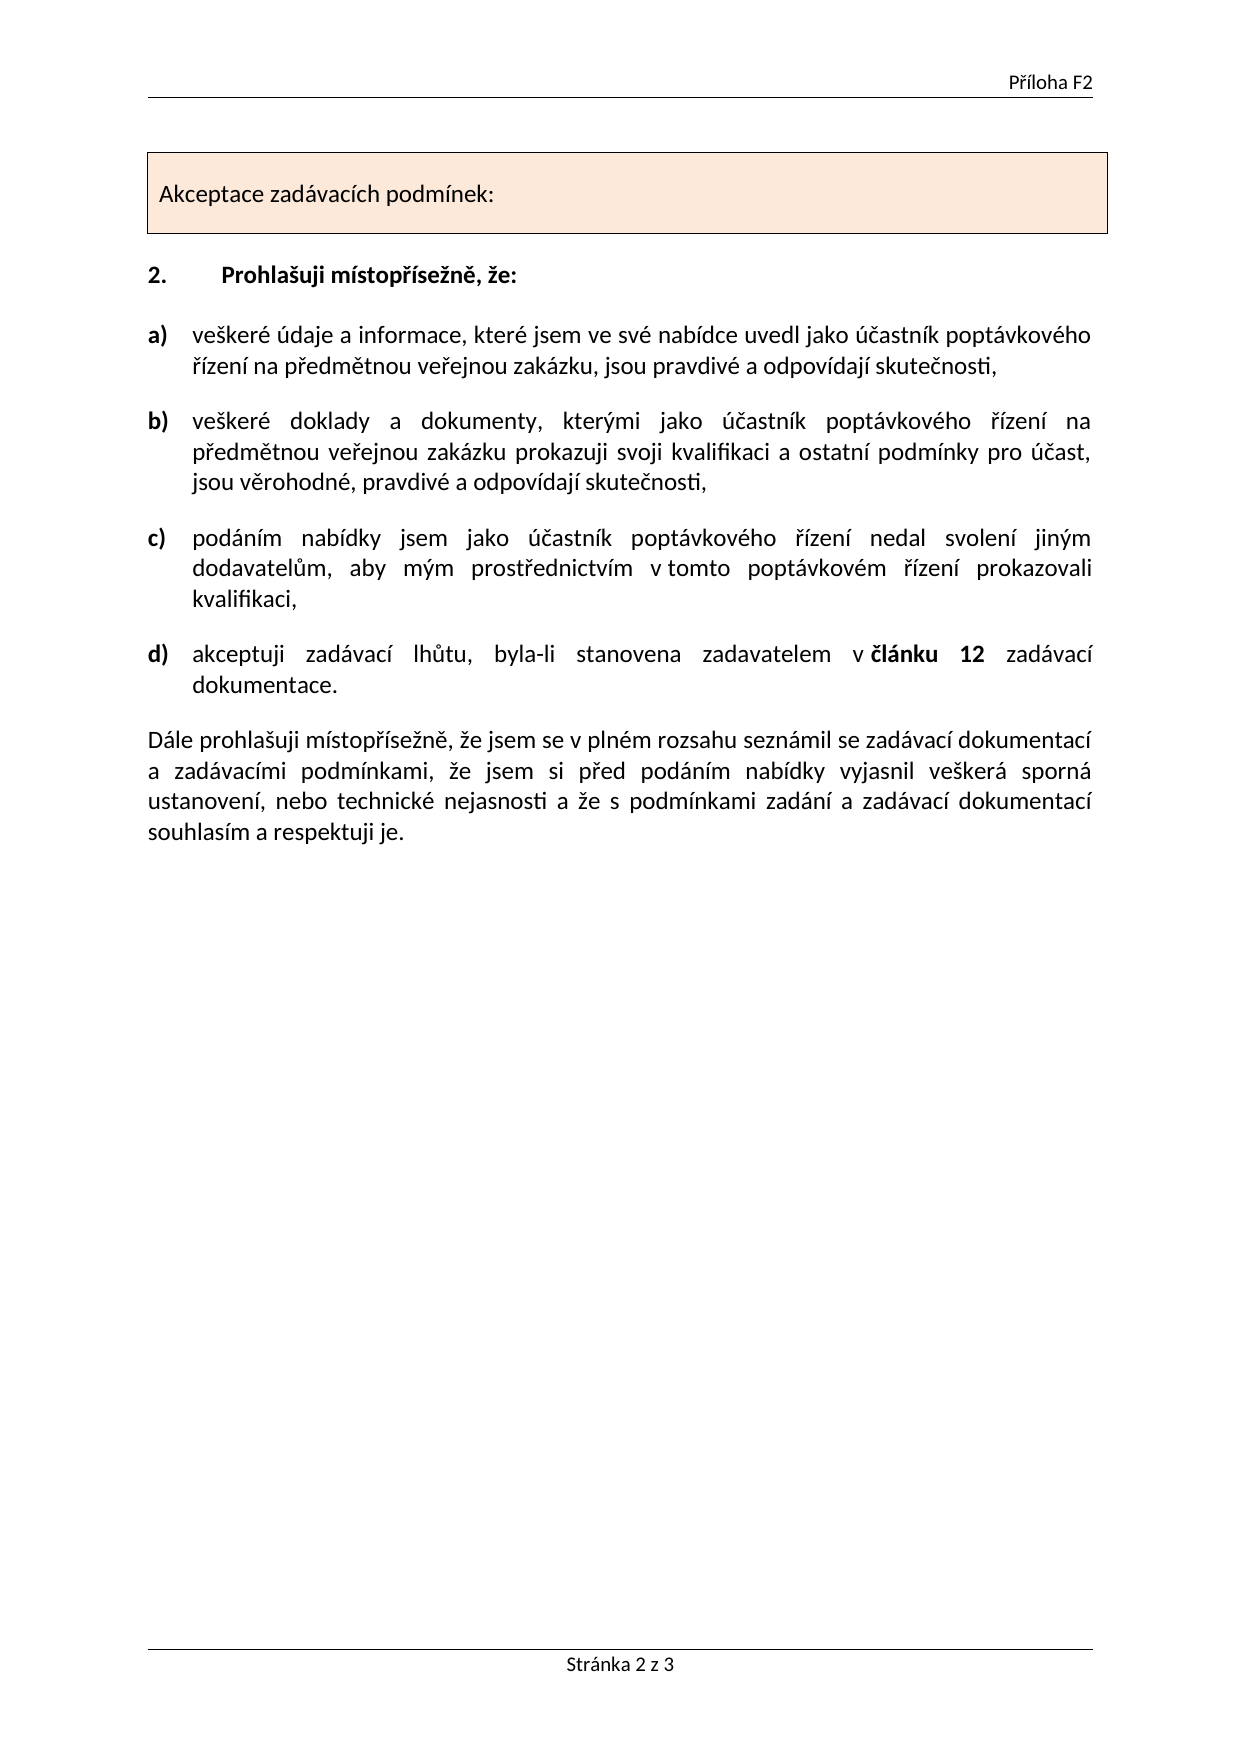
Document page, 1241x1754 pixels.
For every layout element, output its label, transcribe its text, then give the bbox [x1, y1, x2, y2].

list Prohlašuji místopřísežně, že: [148, 259, 1093, 290]
list veškeré údaje a informace, které jsem ve své nabídce uvedl jako účastník poptávkového řízení na předmětnou veřejnou zakázku, jsou pravdivé a odpovídají skutečnosti, [148, 319, 1093, 380]
table_header Akceptace zadávacích podmínek: [148, 153, 1107, 233]
text Dále prohlašuji místopřísežně, že jsem se v plném rozsahu seznámil se zadávací dokumentací a zadávacími podmínkami, že jsem si před podáním nabídky vyjasnil veškerá sporná ustanovení, nebo technické nejasnosti a že s podmínkami zadání a zadávací dokumentací souhlasím a respektuji je. [148, 724, 1093, 847]
list podáním nabídky jsem jako účastník poptávkového řízení nedal svolení jiným dodavatelům, aby mým prostřednictvím v tomto poptávkovém řízení prokazovali kvalifikaci, [148, 522, 1093, 613]
list akceptuji zadávací lhůtu, byla-li stanovena zadavatelem v článku 12 zadávací dokumentace. [148, 638, 1093, 699]
list veškeré doklady a dokumenty, kterými jako účastník poptávkového řízení na předmětnou veřejnou zakázku prokazuji svoji kvalifikaci a ostatní podmínky pro účast, jsou věrohodné, pravdivé a odpovídají skutečnosti, [148, 405, 1093, 497]
